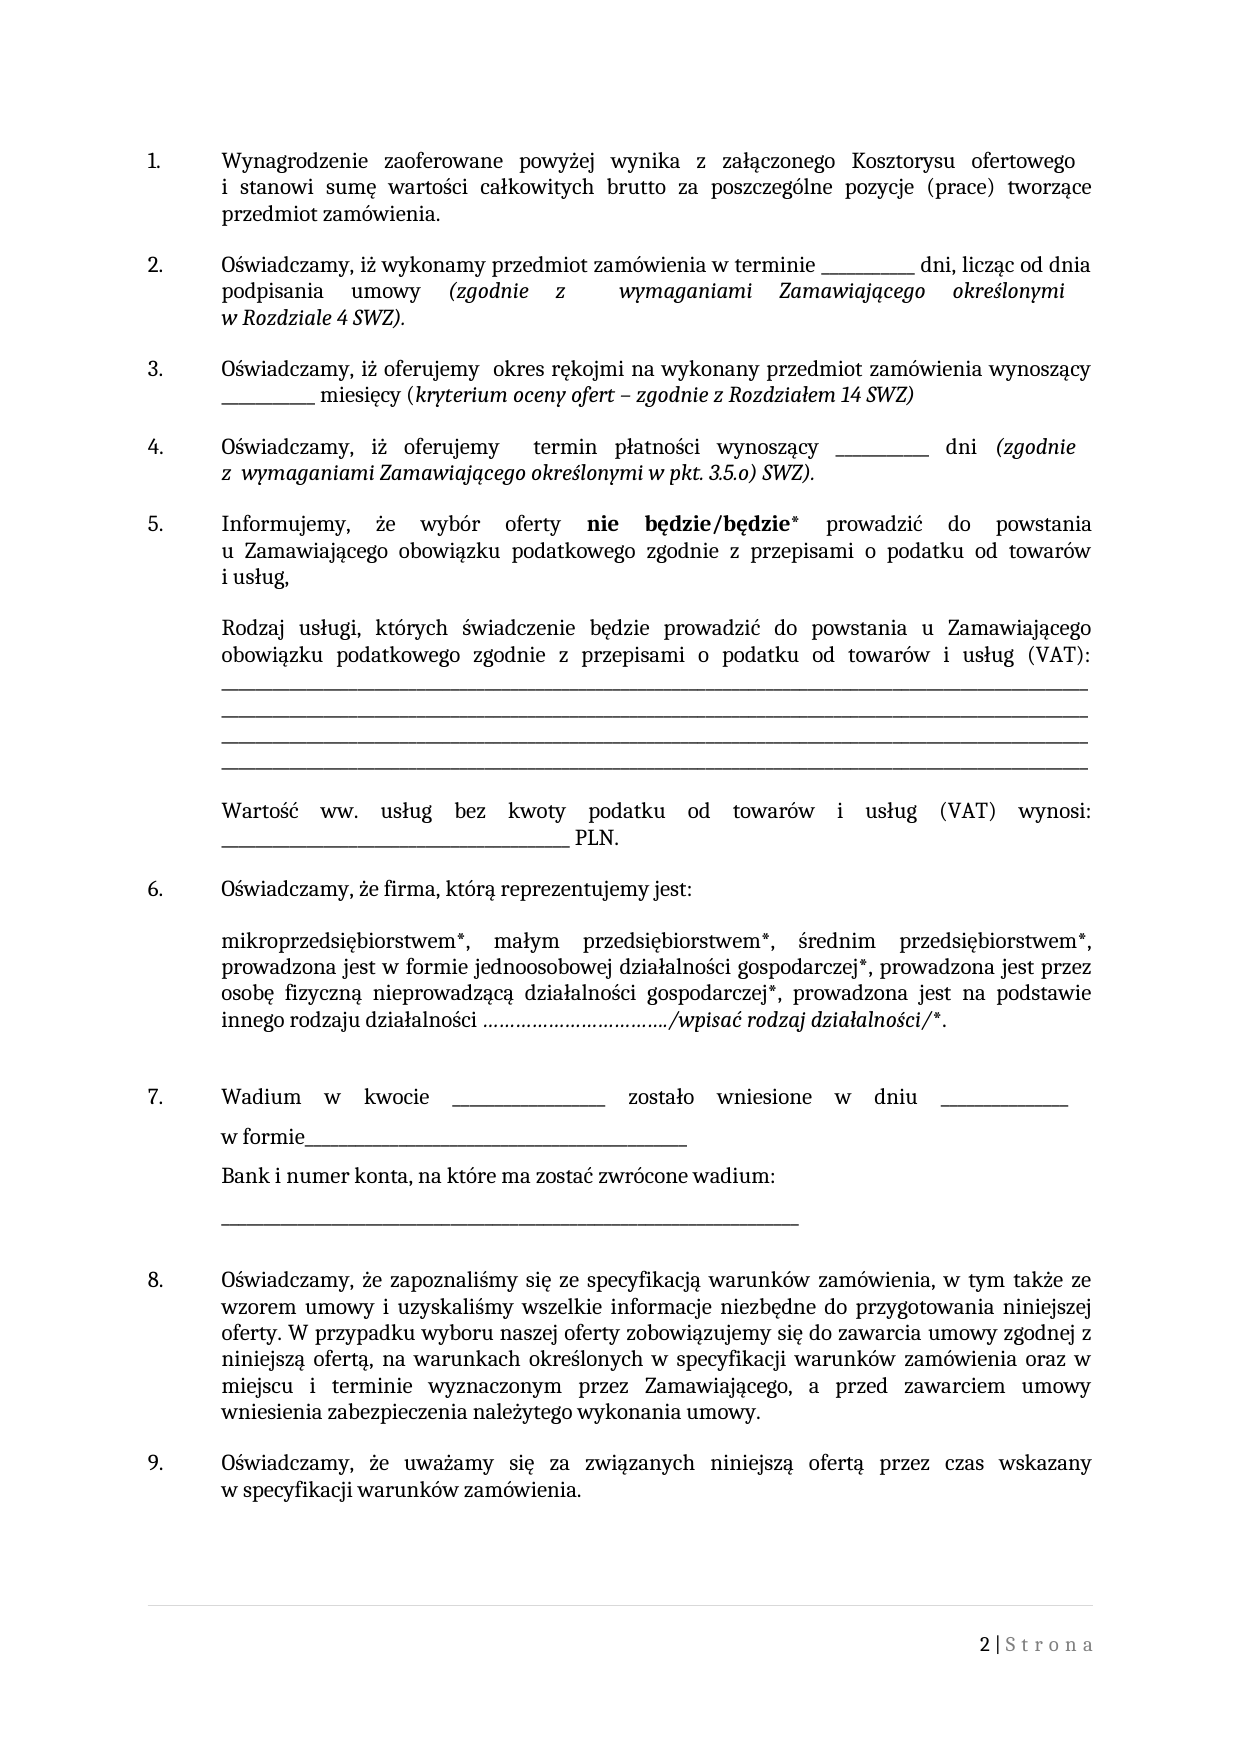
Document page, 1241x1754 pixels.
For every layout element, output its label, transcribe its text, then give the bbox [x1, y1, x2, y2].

text 8. Oświadczamy, że zapoznaliśmy się ze specyfikacją warunków zamówienia, w tym także ze wzorem umowy i uzyskaliśmy wszelkie informacje niezbędne do przygotowania niniejszej oferty. W przypadku wyboru naszej oferty zobowiązujemy się do zawarcia umowy zgodnej z niniejszą ofertą, na warunkach określonych w specyfikacji warunków zamówienia oraz w miejscu i terminie wyznaczonym przez Zamawiającego, a przed zawarciem umowy wniesienia zabezpieczenia należytego wykonania umowy. [148, 1267, 1093, 1425]
text 5. Informujemy, że wybór oferty nie będzie/będzie* prowadzić do powstania u Zamawiającego obowiązku podatkowego zgodnie z przepisami o podatku od towarów i usług, [148, 511, 1093, 590]
text 6. Oświadczamy, że firma, którą reprezentujemy jest: [148, 876, 1093, 902]
text 4. Oświadczamy, iż oferujemy termin płatności wynoszący ___________ dni (zgodnie z wymaganiami Zamawiającego określonymi w pkt. 3.5.o) SWZ). [148, 433, 1093, 486]
text 3. Oświadczamy, iż oferujemy okres rękojmi na wykonany przedmiot zamówienia wynoszący ___________ miesięcy (kryterium oceny ofert – zgodnie z Rozdziałem 14 SWZ) [148, 356, 1093, 408]
text Rodzaj usługi, których świadczenie będzie prowadzić do powstania u Zamawiającego obowiązku podatkowego zgodnie z przepisami o podatku od towarów i usług (VAT): ________________________________________________________________________________________________________________________________________________________________________________________________________________________________________________________________________________________________________________________________________________________________________________________________________________________ [221, 615, 1093, 773]
text 2. Oświadczamy, iż wykonamy przedmiot zamówienia w terminie ___________ dni, licząc od dnia podpisania umowy (zgodnie z wymaganiami Zamawiającego określonymi w Rozdziale 4 SWZ). [148, 252, 1093, 331]
text 9. Oświadczamy, że uważamy się za związanych niniejszą ofertą przez czas wskazany w specyfikacji warunków zamówienia. [148, 1450, 1093, 1503]
text 7. Wadium w kwocie __________________ zostało wniesione w dniu _______________ w formie_____________________________________________ [148, 1084, 1093, 1150]
text Wartość ww. usług bez kwoty podatku od towarów i usług (VAT) wynosi: _________________________________________ PLN. [221, 798, 1093, 851]
text Bank i numer konta, na które ma zostać zwrócone wadium: ____________________________________________________________________ [221, 1163, 1093, 1229]
text mikroprzedsiębiorstwem*, małym przedsiębiorstwem*, średnim przedsiębiorstwem*, prowadzona jest w formie jednoosobowej działalności gospodarczej*, prowadzona jest przez osobę fizyczną nieprowadzącą działalności gospodarczej*, prowadzona jest na podstawie innego rodzaju działalności ……………………………./wpisać rodzaj działalności/*. [221, 927, 1093, 1033]
text 1. Wynagrodzenie zaoferowane powyżej wynika z załączonego Kosztorysu ofertowego i stanowi sumę wartości całkowitych brutto za poszczególne pozycje (prace) tworzące przedmiot zamówienia. [148, 148, 1093, 227]
